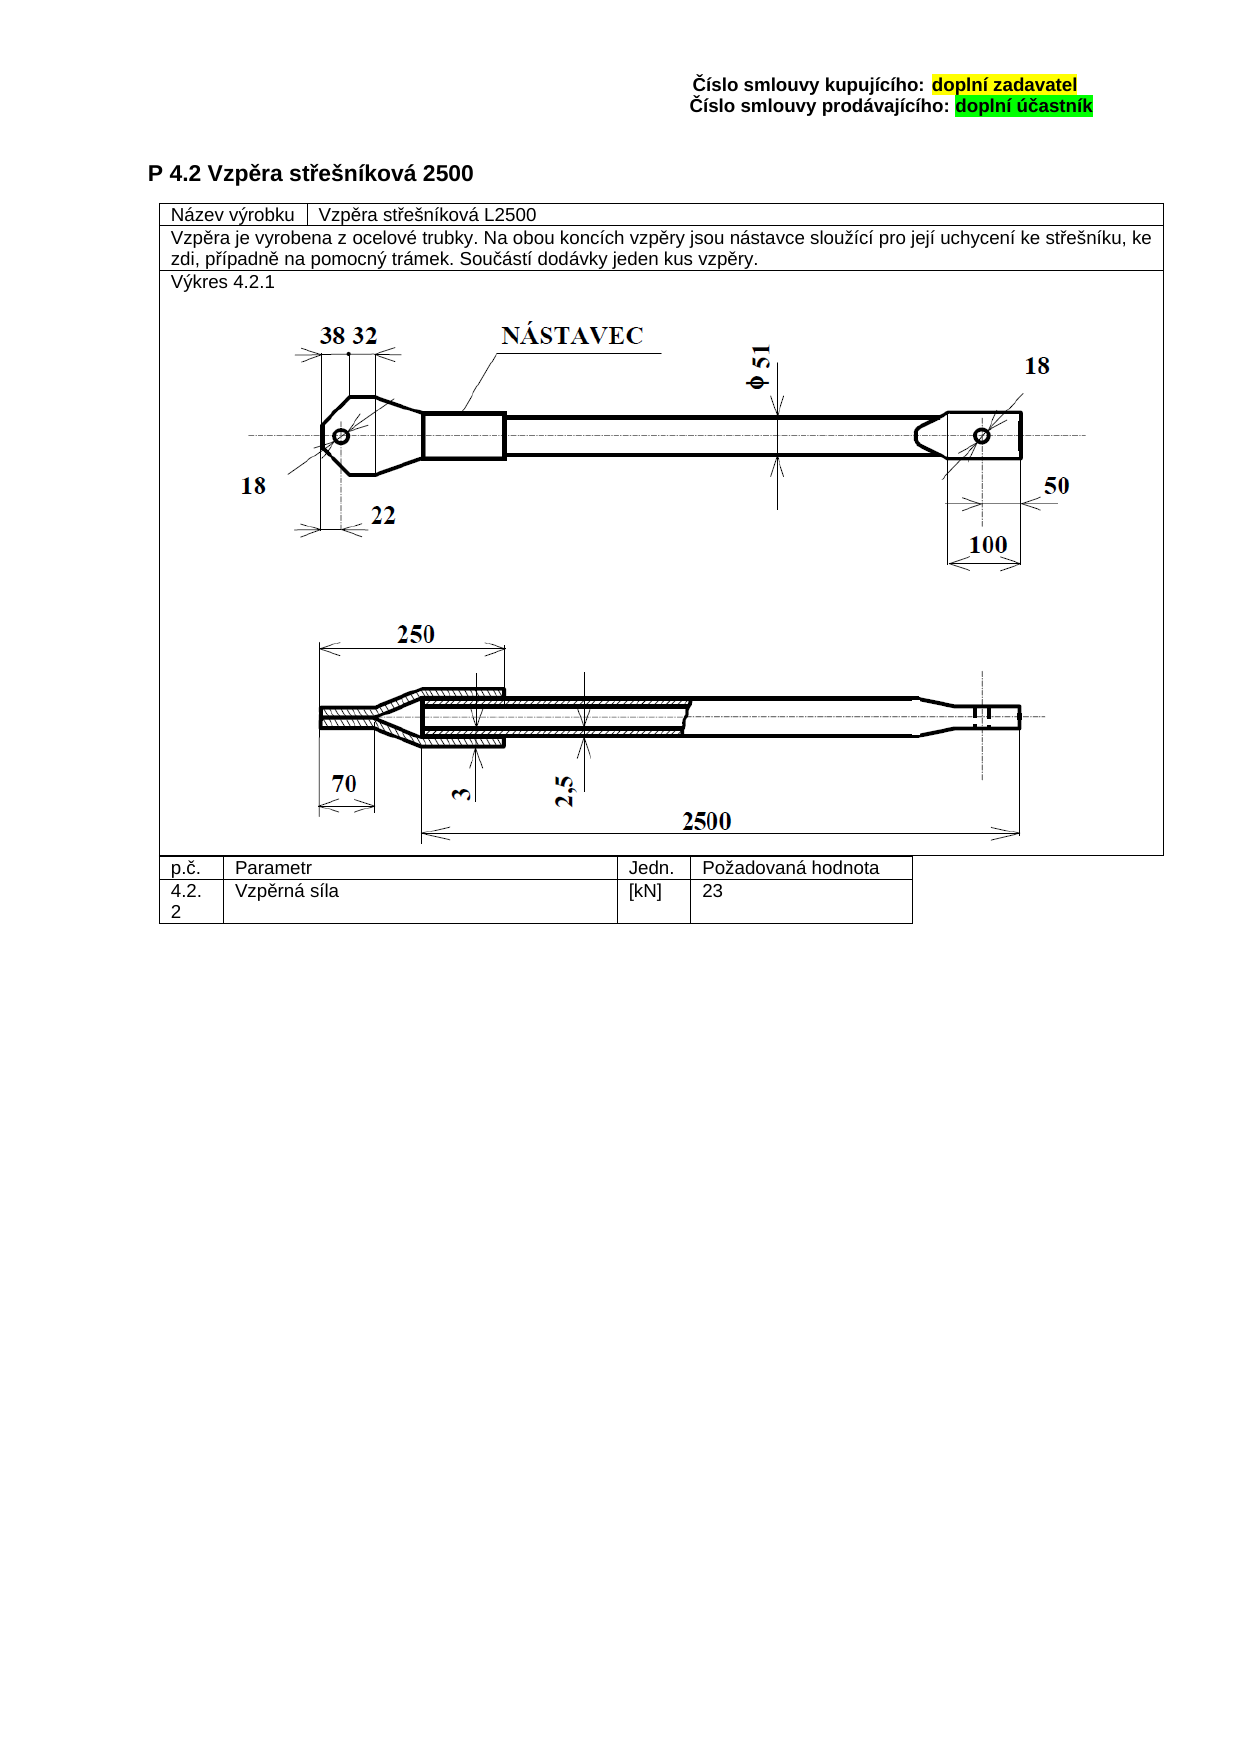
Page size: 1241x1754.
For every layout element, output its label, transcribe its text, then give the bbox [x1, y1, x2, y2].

table_cell 4.2.2 [160, 880, 223, 923]
table_header Požadovaná hodnota [691, 857, 912, 879]
table_cell Vzpěrná síla [224, 880, 617, 923]
table_cell 23 [691, 880, 912, 923]
table_header Vzpěra střešníková L2500 [308, 204, 1163, 225]
picture [237, 292, 1086, 855]
table_cell Vzpěra je vyrobena z ocelové trubky. Na obou koncích vzpěry jsou nástavce sloužící pro její uchycení ke střešníku, ke zdi, případně na pomocný trámek. Součástí dodávky jeden kus vzpěry. [160, 226, 1163, 269]
text P 4.2 Vzpěra střešníková 2500 [148, 160, 1093, 186]
table_header Jedn. [618, 857, 690, 879]
table_header p.č. [160, 857, 223, 879]
table_header Název výrobku [160, 204, 307, 225]
table_cell [kN] [618, 880, 690, 923]
table_header Parametr [224, 857, 617, 879]
table_cell Výkres 4.2.1 [160, 271, 1163, 855]
